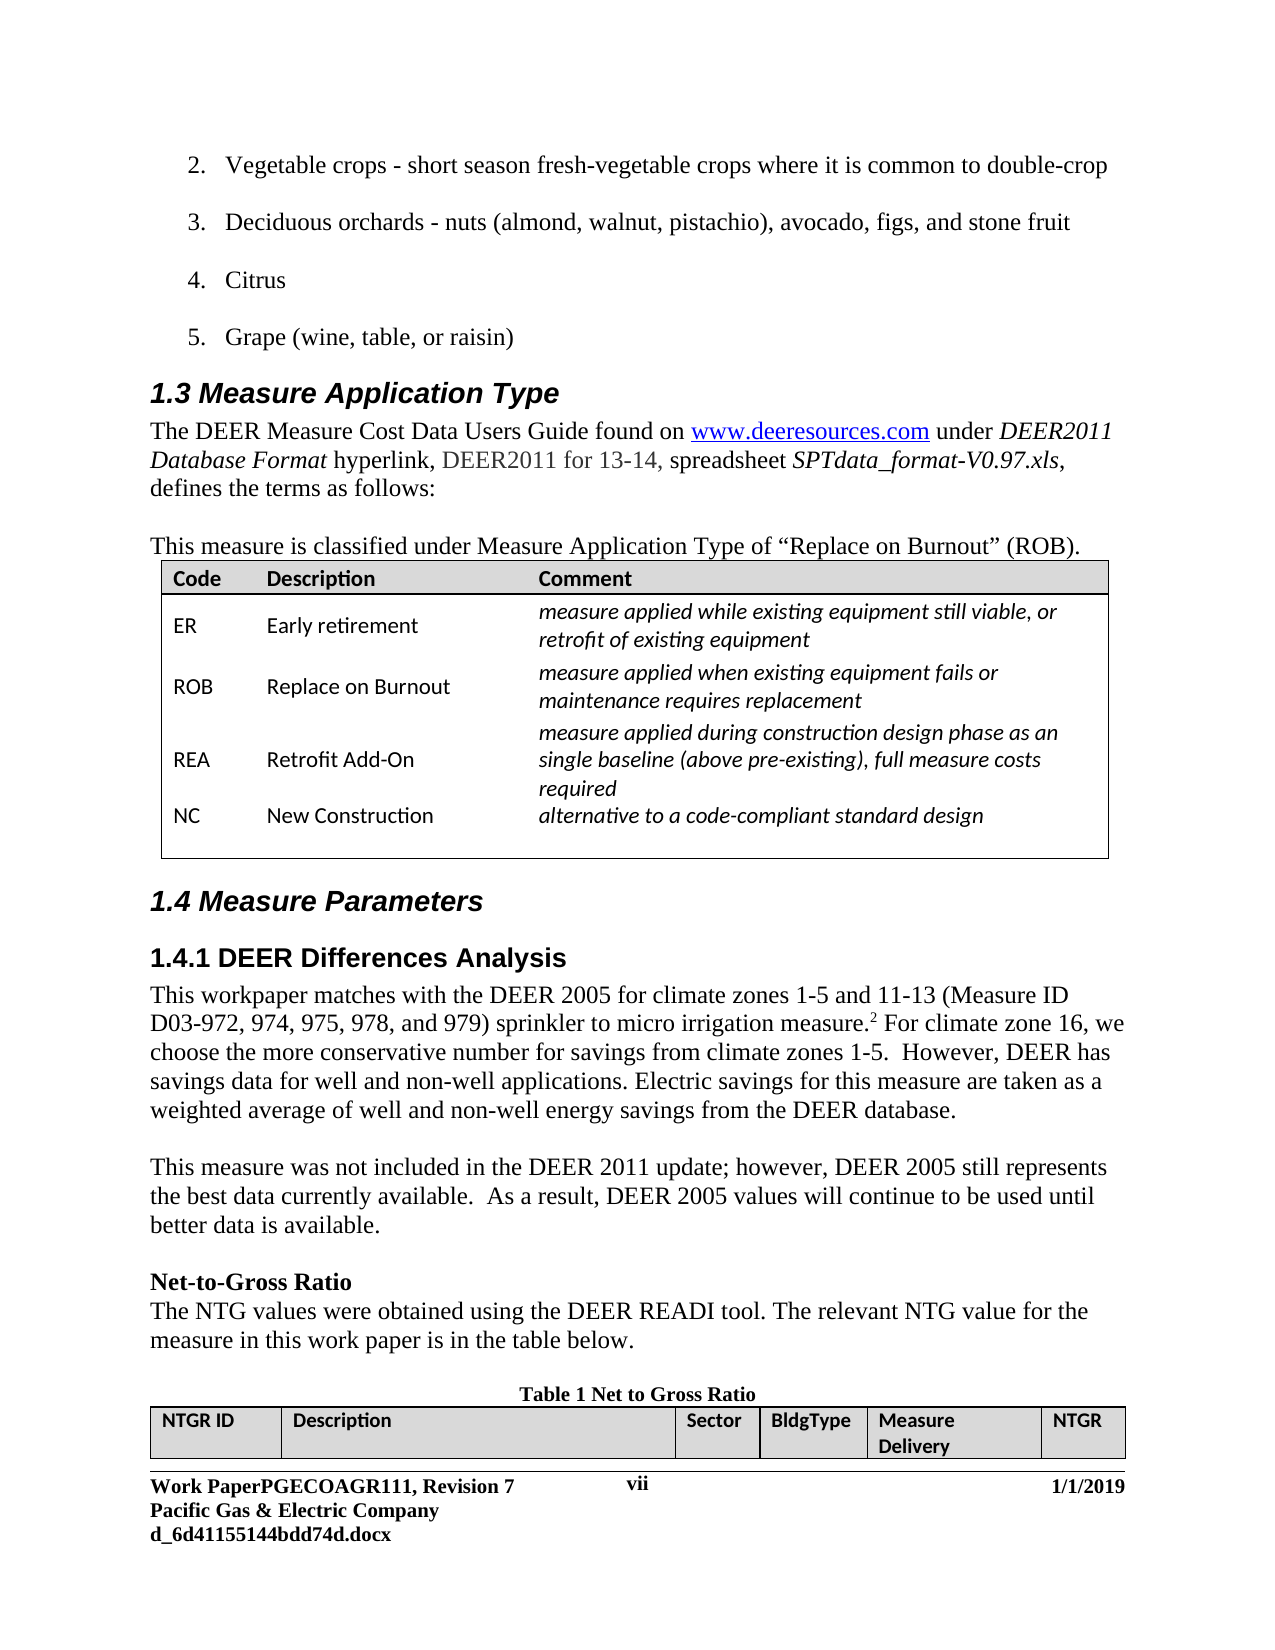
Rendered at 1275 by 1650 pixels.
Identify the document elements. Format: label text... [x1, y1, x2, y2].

table_header Code [162, 561, 255, 593]
table_header Description [282, 1408, 675, 1458]
table_header Comment [527, 561, 1108, 593]
subtitle 1.4.1 DEER Differences Analysis [150, 942, 1125, 973]
subtitle 1.4 Measure Parameters [150, 884, 1125, 917]
table_header Sector [676, 1408, 759, 1458]
table_cell measure applied when existing equipment fails or maintenance requires replacement [527, 655, 1108, 718]
table_cell ER [162, 595, 255, 655]
text The DEER Measure Cost Data Users Guide found on www.deeresources.com under DEER2011 Database Format hyperlink, DEER2011 for 13-14, spreadsheet SPTdata_format-V0.97.xls, defines the terms as follows: [150, 416, 1125, 502]
list Citrus [187, 265, 1125, 294]
table_cell measure applied during construction design phase as an single baseline (above pre-existing), full measure costs required alternative to a code-compliant standard design [527, 718, 1108, 858]
table_cell Replace on Burnout [255, 655, 527, 718]
list Deciduous orchards - nuts (almond, walnut, pistachio), avocado, figs, and stone fruit [187, 207, 1125, 236]
text This measure is classified under Measure Application Type of “Replace on Burnout” (ROB). [150, 531, 1125, 560]
table_cell measure applied while existing equipment still viable, or retrofit of existing equipment [527, 595, 1108, 655]
table_header NTGR ID [151, 1408, 281, 1458]
list Vegetable crops - short season fresh-vegetable crops where it is common to double-crop [187, 150, 1125, 179]
table_header Measure Delivery [868, 1408, 1041, 1458]
text Net-to-Gross Ratio [150, 1267, 1125, 1296]
table_header BldgType [761, 1408, 867, 1458]
text This workpaper matches with the DEER 2005 for climate zones 1-5 and 11-13 (Measure ID D03-972, 974, 975, 978, and 979) sprinkler to micro irrigation measure. For climate zone 16, we choose the more conservative number for savings from climate zones 1-5. However, DEER has savings data for well and non-well applications. Electric savings for this measure are taken as a weighted average of well and non-well energy savings from the DEER database. [150, 980, 1125, 1123]
table_header NTGR [1042, 1408, 1125, 1458]
table_cell ROB [162, 655, 255, 718]
table_cell REA NC [162, 718, 255, 858]
table_cell Early retirement [255, 595, 527, 655]
text This measure was not included in the DEER 2011 update; however, DEER 2005 still represents the best data currently available. As a result, DEER 2005 values will continue to be used until better data is available. [150, 1152, 1125, 1238]
subtitle 1.3 Measure Application Type [150, 376, 1125, 410]
table_cell Retrofit Add-On New Construction [255, 718, 527, 858]
list Grape (wine, table, or raisin) [187, 322, 1125, 351]
text The NTG values were obtained using the DEER READI tool. The relevant NTG value for the measure in this work paper is in the table below. [150, 1296, 1125, 1353]
table_header Description [255, 561, 527, 593]
